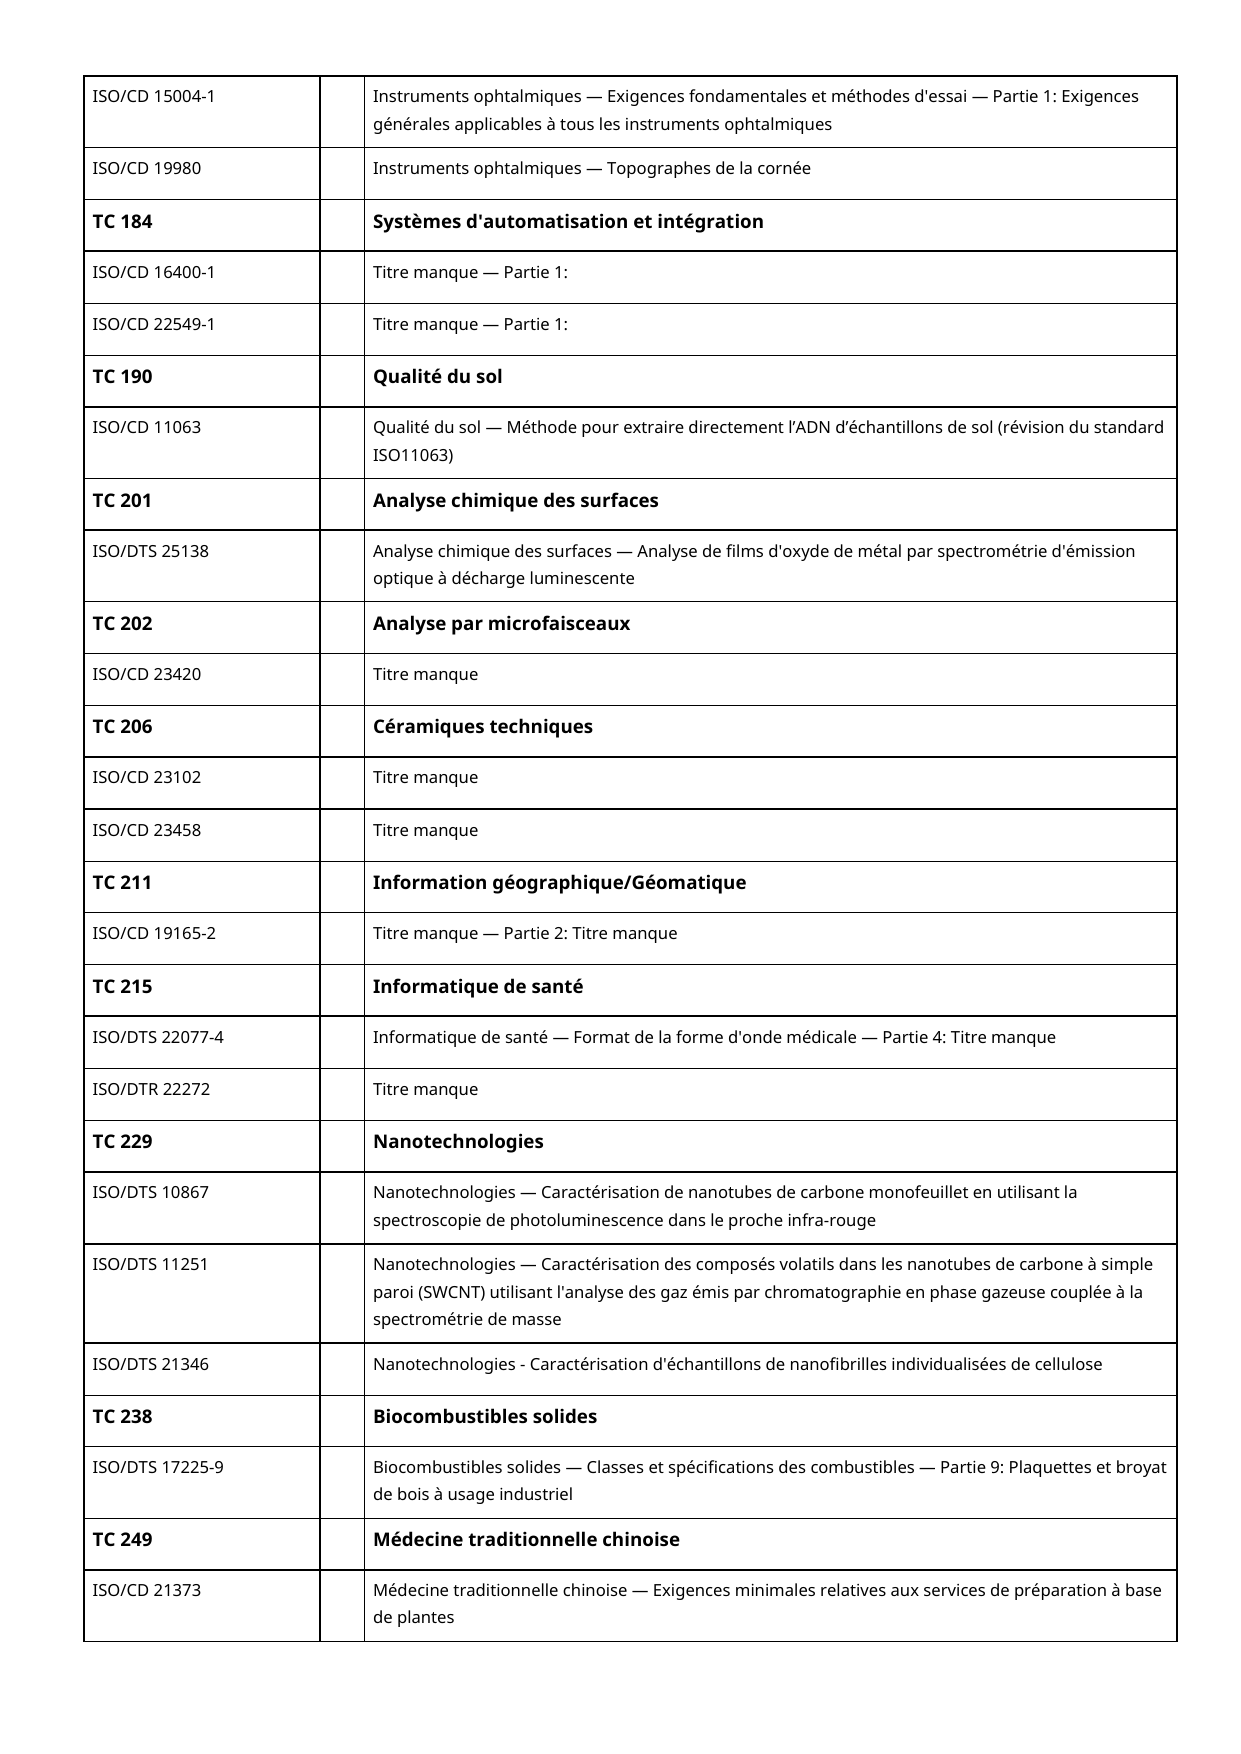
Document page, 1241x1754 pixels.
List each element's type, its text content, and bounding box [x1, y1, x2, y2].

table_cell [321, 654, 364, 705]
table_cell [321, 1447, 364, 1518]
table_cell TC 184 [85, 200, 319, 250]
table_cell TC 249 [85, 1519, 319, 1569]
table_cell Qualité du sol — Méthode pour extraire directement l’ADN d’échantillons de sol (révision du standard ISO11063) [365, 408, 1176, 478]
table_cell ISO/CD 22549-1 [85, 304, 319, 355]
table_cell [321, 862, 364, 912]
table_cell Analyse chimique des surfaces [365, 479, 1176, 529]
table_cell Nanotechnologies [365, 1121, 1176, 1171]
table_cell Biocombustibles solides — Classes et spécifications des combustibles — Partie 9: Plaquettes et broyat de bois à usage industriel [365, 1447, 1176, 1518]
table_cell ISO/CD 23458 [85, 810, 319, 861]
table_cell Biocombustibles solides [365, 1396, 1176, 1446]
table_cell [321, 913, 364, 964]
table_cell TC 238 [85, 1396, 319, 1446]
table_cell [321, 1245, 364, 1342]
table_cell TC 201 [85, 479, 319, 529]
table_cell ISO/CD 11063 [85, 408, 319, 478]
table_cell Titre manque [365, 758, 1176, 808]
table_cell Analyse par microfaisceaux [365, 602, 1176, 652]
table_cell [321, 1344, 364, 1394]
table_cell [321, 1571, 364, 1641]
table_cell Titre manque [365, 1069, 1176, 1120]
table_cell ISO/DTS 22077-4 [85, 1017, 319, 1068]
table_cell [321, 356, 364, 406]
table_cell TC 190 [85, 356, 319, 406]
table_cell [321, 602, 364, 652]
table_cell [321, 1396, 364, 1446]
table_cell Informatique de santé [365, 965, 1176, 1015]
table_cell ISO/DTR 22272 [85, 1069, 319, 1120]
table_cell [321, 531, 364, 601]
table_cell [321, 200, 364, 250]
table_cell ISO/DTS 17225-9 [85, 1447, 319, 1518]
table_cell ISO/DTS 11251 [85, 1245, 319, 1342]
table_cell Informatique de santé — Format de la forme d'onde médicale — Partie 4: Titre manque [365, 1017, 1176, 1068]
table_cell Titre manque [365, 810, 1176, 861]
table_cell Titre manque — Partie 1: [365, 252, 1176, 303]
table_cell ISO/DTS 25138 [85, 531, 319, 601]
table_cell [321, 758, 364, 808]
table_cell Nanotechnologies — Caractérisation des composés volatils dans les nanotubes de carbone à simple paroi (SWCNT) utilisant l'analyse des gaz émis par chromatographie en phase gazeuse couplée à la spectrométrie de masse [365, 1245, 1176, 1342]
table_cell ISO/CD 19980 [85, 148, 319, 199]
table_cell Titre manque — Partie 1: [365, 304, 1176, 355]
table_cell [321, 1069, 364, 1120]
table_cell [321, 1121, 364, 1171]
table_cell Nanotechnologies — Caractérisation de nanotubes de carbone monofeuillet en utilisant la spectroscopie de photoluminescence dans le proche infra-rouge [365, 1173, 1176, 1243]
table_cell [321, 148, 364, 199]
table_cell TC 211 [85, 862, 319, 912]
table_cell Systèmes d'automatisation et intégration [365, 200, 1176, 250]
table_cell [321, 408, 364, 478]
table_cell Titre manque [365, 654, 1176, 705]
table_cell [321, 479, 364, 529]
table_cell Titre manque — Partie 2: Titre manque [365, 913, 1176, 964]
table_cell ISO/CD 19165-2 [85, 913, 319, 964]
table_cell Analyse chimique des surfaces — Analyse de films d'oxyde de métal par spectrométrie d'émission optique à décharge luminescente [365, 531, 1176, 601]
table_cell TC 202 [85, 602, 319, 652]
table_cell ISO/CD 16400-1 [85, 252, 319, 303]
table_cell Nanotechnologies - Caractérisation d'échantillons de nanofibrilles individualisées de cellulose [365, 1344, 1176, 1394]
table_cell Qualité du sol [365, 356, 1176, 406]
table_cell Céramiques techniques [365, 706, 1176, 756]
table_cell Médecine traditionnelle chinoise [365, 1519, 1176, 1569]
table_cell ISO/CD 21373 [85, 1571, 319, 1641]
table_cell Information géographique/Géomatique [365, 862, 1176, 912]
table_cell TC 215 [85, 965, 319, 1015]
table_cell TC 229 [85, 1121, 319, 1171]
table_cell ISO/CD 23102 [85, 758, 319, 808]
table_cell [321, 965, 364, 1015]
table_cell [321, 1519, 364, 1569]
table_cell ISO/CD 23420 [85, 654, 319, 705]
table_cell TC 206 [85, 706, 319, 756]
table_cell Instruments ophtalmiques — Exigences fondamentales et méthodes d'essai — Partie 1: Exigences générales applicables à tous les instruments ophtalmiques [365, 77, 1176, 147]
table_cell [321, 1173, 364, 1243]
table_cell [321, 252, 364, 303]
table_cell [321, 1017, 364, 1068]
table_cell Instruments ophtalmiques — Topographes de la cornée [365, 148, 1176, 199]
table_cell [321, 304, 364, 355]
table_cell ISO/DTS 21346 [85, 1344, 319, 1394]
table_cell ISO/DTS 10867 [85, 1173, 319, 1243]
table_cell [321, 77, 364, 147]
table_cell [321, 810, 364, 861]
table_cell Médecine traditionnelle chinoise — Exigences minimales relatives aux services de préparation à base de plantes [365, 1571, 1176, 1641]
table_cell ISO/CD 15004-1 [85, 77, 319, 147]
table_cell [321, 706, 364, 756]
